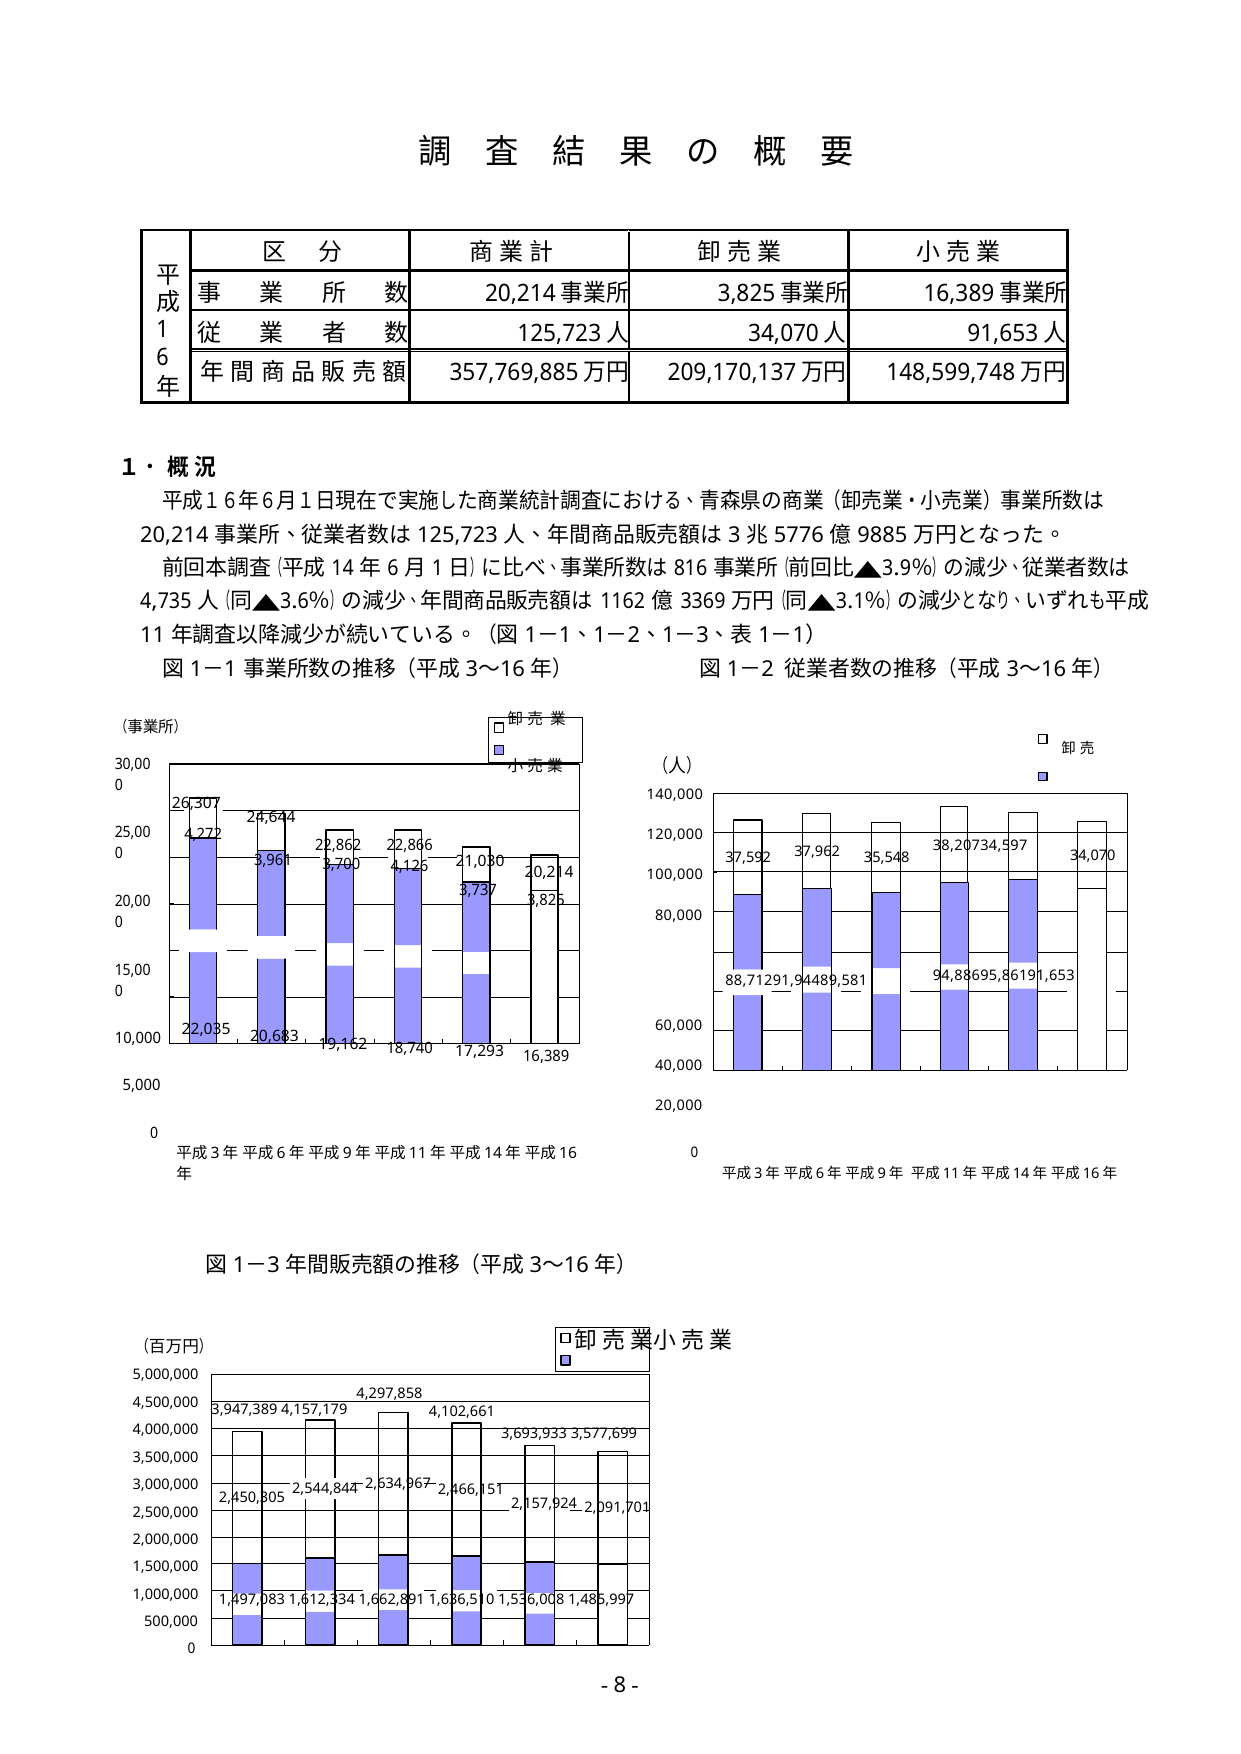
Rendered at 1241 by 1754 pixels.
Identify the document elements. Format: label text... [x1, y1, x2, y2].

text 20,214 事業所、従業者数は 125,723 人、年間商品販売額は 3 兆 5776 億 9885 万円となった。 [140, 518, 1155, 548]
text 3,961 22,862 22,866 [254, 827, 434, 856]
text （百万円） [135, 1334, 1155, 1357]
table_cell 年 間 商 品 販 売 額 [192, 352, 408, 401]
table_cell 事 業 所 数 [192, 272, 408, 309]
table_cell 91,653人 [850, 311, 1066, 348]
text 500,000 [102, 1611, 239, 1631]
text 100,000 [646, 864, 1155, 884]
text 2,500,000 [102, 1501, 228, 1521]
text 小 売 業 [507, 755, 579, 776]
table_cell 357,769,885万円 [411, 352, 628, 401]
text 図 1－3 年間販売額の推移（平成 3～16 年） [205, 1249, 1155, 1279]
table_header 小 売 業 [850, 231, 1066, 269]
table_header 商 業 計 [411, 231, 628, 269]
table_cell 20,214事業所 [411, 272, 628, 309]
text 1,500,000 [102, 1556, 228, 1576]
text 20,000 [114, 889, 158, 932]
text 120,000 [646, 824, 1155, 844]
text 140,000 [646, 784, 1155, 804]
text 3,500,000 [102, 1447, 228, 1467]
text 4,000,000 [102, 1419, 228, 1439]
table_header 卸 売 業 [629, 231, 847, 269]
text 21,030 20,214 [455, 844, 579, 872]
text 3,737 3,825 [459, 872, 579, 901]
text 22,035 20,683 19,162 18,740 [181, 1017, 434, 1058]
table_cell 3,825事業所 [630, 272, 847, 309]
text 5,000,000 [102, 1364, 228, 1384]
text 26,307 [168, 792, 224, 813]
table_header 平成16 年 [143, 231, 189, 401]
text １． 概 況 [118, 441, 1155, 484]
text 2,000,000 [102, 1529, 228, 1549]
text 60,000 [655, 1014, 1155, 1034]
text （事業所） 卸 売 業 [114, 717, 1155, 737]
text 0 [690, 1142, 1155, 1162]
text 30,000 [114, 752, 158, 795]
text 20,000 [655, 1095, 1155, 1115]
text （人） [653, 753, 1155, 778]
text 0 [150, 1122, 581, 1142]
text 平成3年 平成6年 平成9年 平成11年 平成14年 平成16年 [176, 1142, 581, 1184]
table_cell 209,170,137万円 [630, 352, 847, 401]
text 調 査 結 果 の 概 要 [418, 128, 1155, 173]
text 4,735 人（同▲3.6％）の減少、年間商品販売額は1162 億3369 万円（同▲3.1％）の減少となり、いずれも平成 [140, 586, 1155, 615]
text 4,272 [182, 823, 224, 844]
text 10,000 [114, 1027, 162, 1048]
text 25,000 [114, 821, 158, 863]
text 0 [187, 1638, 1155, 1658]
table_cell 125,723人 [411, 311, 628, 348]
text 平成3年 平成6年 平成9年 平成11年 平成14年 平成16年 [722, 1162, 1155, 1182]
text 4,500,000 [102, 1391, 228, 1411]
text 3,000,000 [102, 1474, 228, 1494]
table_cell 16,389事業所 [850, 272, 1066, 309]
table_cell 148,599,748万円 [850, 352, 1066, 401]
table_header 区 分 [192, 231, 408, 269]
text 前回本調査（平成 14 年 6 月 1 日）に比べ、事業所数は 816 事業所（前回比▲3.9％）の減少、従業者数は [162, 552, 1155, 582]
text 80,000 [655, 904, 1155, 924]
text 図 1－1 事業所数の推移（平成 3～16 年） 図 1－2 従業者数の推移（平成 3～16 年） [162, 652, 1155, 682]
text 17,293 16,389 [455, 1040, 571, 1066]
table_cell 34,070人 [630, 311, 847, 348]
text 平成１６年６月１日現在で実施した商業統計調査における、青森県の商業（卸売業・小売業）事業所数は [162, 485, 1155, 515]
text 3,700 4,126 [322, 856, 434, 876]
table_cell 従 業 者 数 [192, 311, 408, 348]
text 11 年調査以降減少が続いている。（図 1－1、1－2、1－3、表 1－1） [140, 619, 1155, 649]
text 24,644 [246, 807, 434, 827]
text 5,000 [122, 1074, 162, 1095]
text 15,000 [114, 958, 158, 1001]
text 1,000,000 [102, 1583, 228, 1603]
text 40,000 [655, 1055, 1155, 1074]
